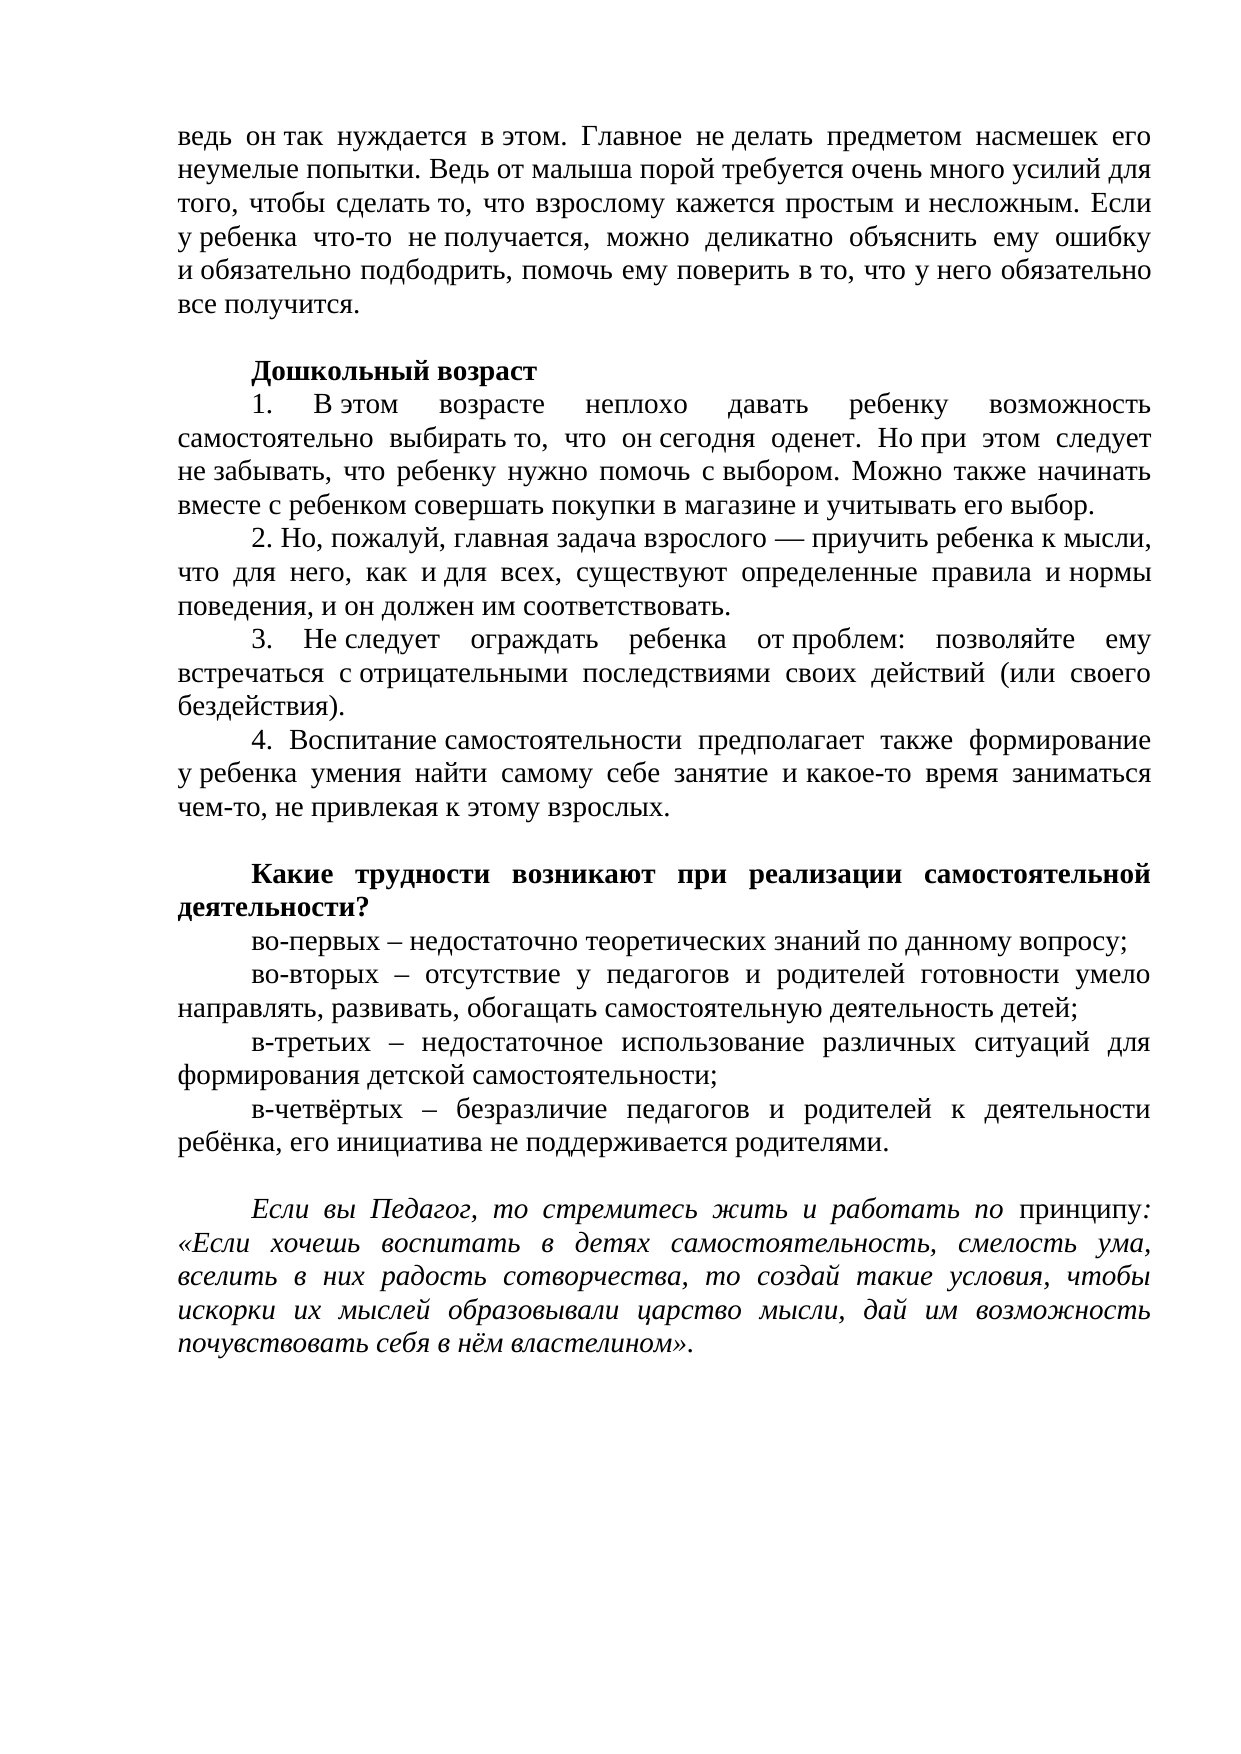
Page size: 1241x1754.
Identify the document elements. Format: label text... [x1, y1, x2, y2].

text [177, 118, 1152, 319]
text Если вы Педагог, то стремитесь жить и работать по принципу: «Если хочешь воспитать в детях самостоятельность, смелость ума, вселить в них радость сотворчества, то создай такие условия, чтобы искорки их мыслей образовывали царство мысли, дай им возможность почувствовать себя в нём властелином». [177, 1191, 1152, 1359]
text 2. Но, пожалуй, главная задача взрослого — приучить ребенка к мысли, что для него, как и для всех, существуют определенные правила и нормы поведения, и он должен им соответствовать. [177, 521, 1152, 621]
text во-первых – недостаточно теоретических знаний по данному вопросу; [177, 923, 1152, 957]
text 3. Не следует ограждать ребенка от проблем: позволяйте ему встречаться с отрицательными последствиями своих действий (или своего бездействия). [177, 621, 1152, 722]
text 1. В этом возрасте неплохо давать ребенку возможность самостоятельно выбирать то, что он сегодня оденет. Но при этом следует не забывать, что ребенку нужно помочь с выбором. Можно также начинать вместе с ребенком совершать покупки в магазине и учитывать его выбор. [177, 386, 1152, 521]
text Какие трудности возникают при реализации самостоятельной деятельности? [177, 856, 1152, 923]
text Дошкольный возраст [177, 353, 1152, 386]
text 4. Воспитание самостоятельности предполагает также формирование у ребенка умения найти самому себе занятие и какое-то время заниматься чем-то, не привлекая к этому взрослых. [177, 722, 1152, 822]
text в-третьих – недостаточное использование различных ситуаций для формирования детской самостоятельности; [177, 1024, 1152, 1091]
text в-четвёртых – безразличие педагогов и родителей к деятельности ребёнка, его инициатива не поддерживается родителями. [177, 1091, 1152, 1158]
text во-вторых – отсутствие у педагогов и родителей готовности умело направлять, развивать, обогащать самостоятельную деятельность детей; [177, 957, 1152, 1024]
